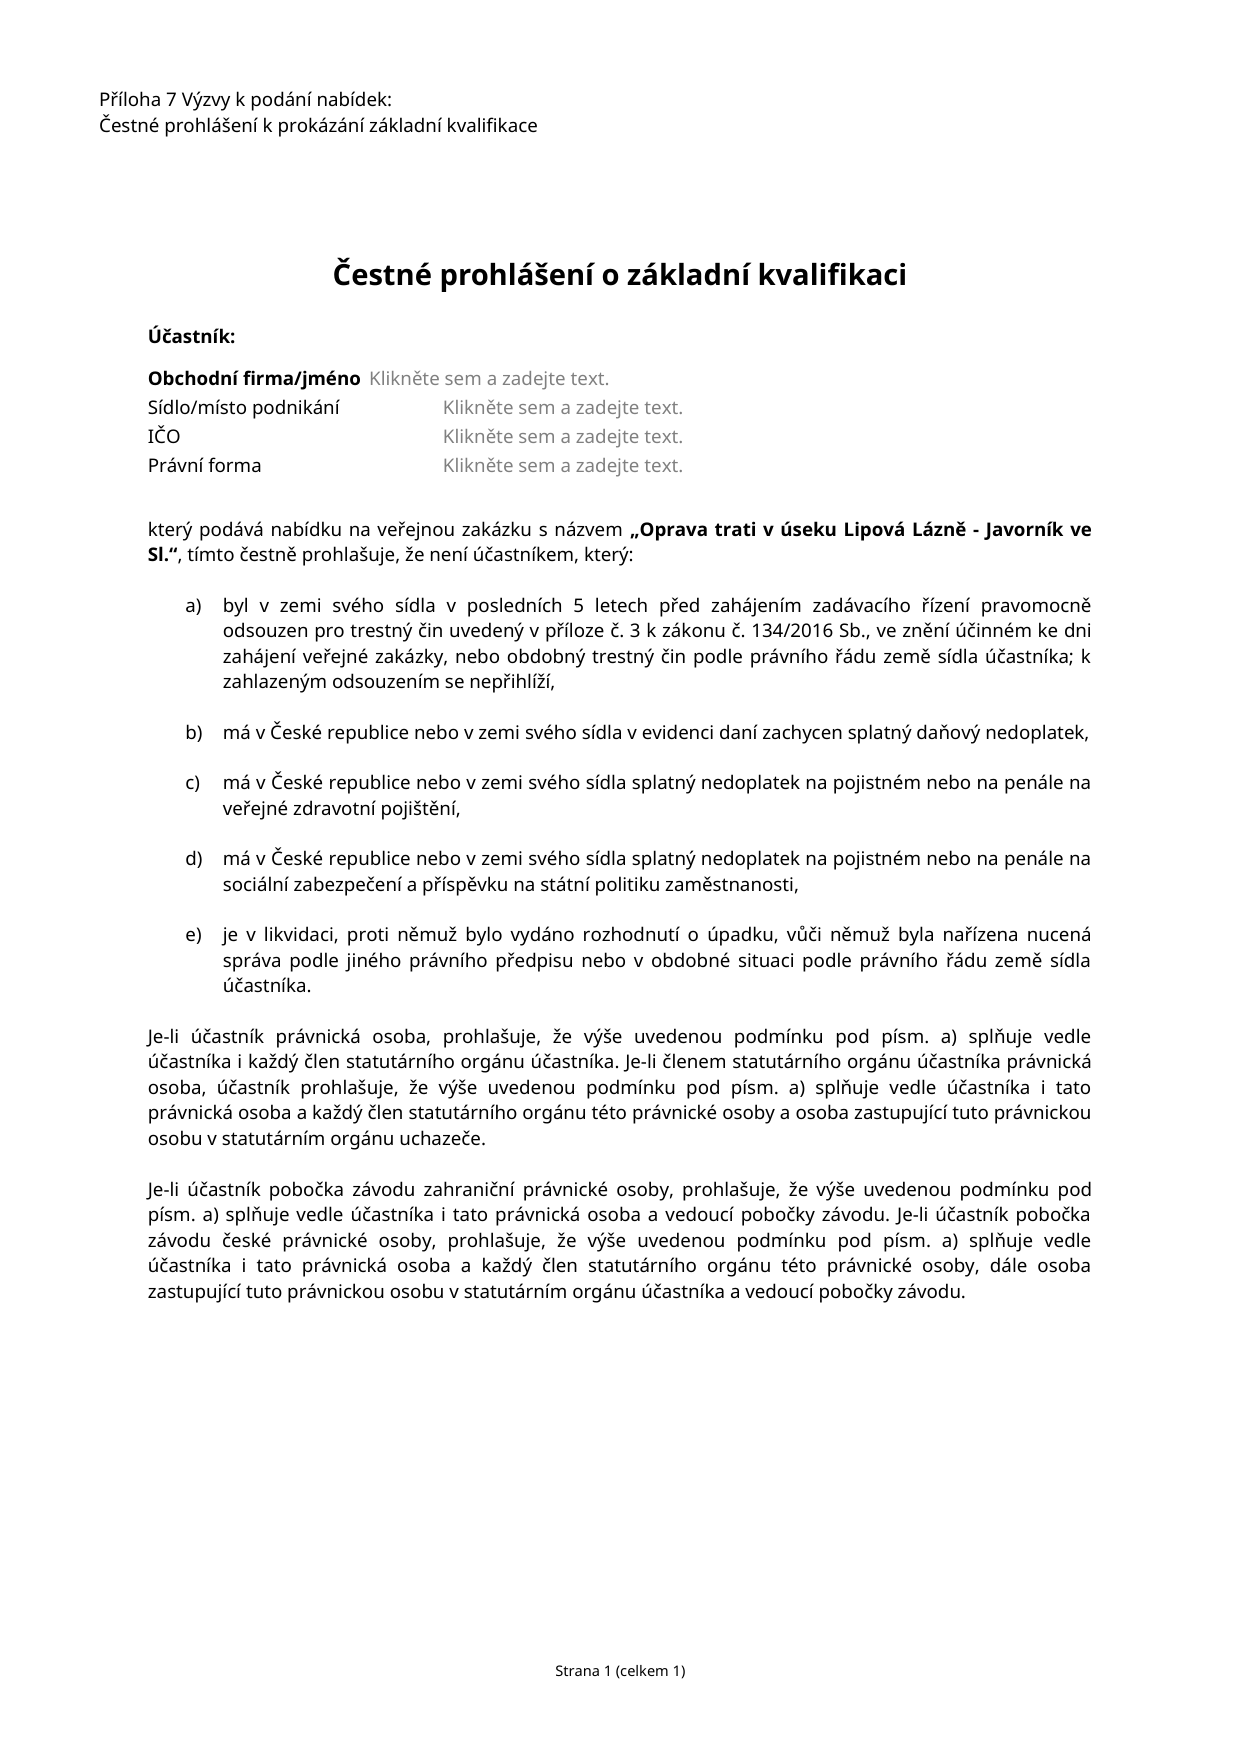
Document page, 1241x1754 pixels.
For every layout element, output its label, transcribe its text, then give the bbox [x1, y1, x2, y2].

text Obchodní firma/jméno [148, 362, 1093, 391]
list má v České republice nebo v zemi svého sídla splatný nedoplatek na pojistném nebo na penále na sociální zabezpečení a příspěvku na státní politiku zaměstnanosti, [185, 846, 1093, 897]
list má v České republice nebo v zemi svého sídla v evidenci daní zachycen splatný daňový nedoplatek, [185, 719, 1093, 744]
text Je-li účastník právnická osoba, prohlašuje, že výše uvedenou podmínku pod písm. a) splňuje vedle účastníka i každý člen statutárního orgánu účastníka. Je-li členem statutárního orgánu účastníka právnická osoba, účastník prohlašuje, že výše uvedenou podmínku pod písm. a) splňuje vedle účastníka i tato právnická osoba a každý člen statutárního orgánu této právnické osoby a osoba zastupující tuto právnickou osobu v statutárním orgánu uchazeče. [148, 1023, 1093, 1151]
list byl v zemi svého sídla v posledních 5 letech před zahájením zadávacího řízení pravomocně odsouzen pro trestný čin uvedený v příloze č. 3 k zákonu č. 134/2016 Sb., ve znění účinném ke dni zahájení veřejné zakázky, nebo obdobný trestný čin podle právního řádu země sídla účastníka; k zahlazeným odsouzením se nepřihlíží, [185, 592, 1093, 694]
title Čestné prohlášení o základní kvalifikaci [148, 254, 1093, 293]
text Právní forma [148, 449, 1093, 478]
text IČO [148, 420, 1093, 449]
text Účastník: [148, 318, 1093, 349]
text který podává nabídku na veřejnou zakázku s názvem „Oprava trati v úseku Lipová Lázně - Javorník ve Sl.“, tímto čestně prohlašuje, že není účastníkem, který: [148, 516, 1093, 567]
list je v likvidaci, proti němuž bylo vydáno rozhodnutí o úpadku, vůči němuž byla nařízena nucená správa podle jiného právního předpisu nebo v obdobné situaci podle právního řádu země sídla účastníka. [185, 922, 1093, 998]
text Sídlo/místo podnikání [148, 391, 1093, 420]
text Je-li účastník pobočka závodu zahraniční právnické osoby, prohlašuje, že výše uvedenou podmínku pod písm. a) splňuje vedle účastníka i tato právnická osoba a vedoucí pobočky závodu. Je-li účastník pobočka závodu české právnické osoby, prohlašuje, že výše uvedenou podmínku pod písm. a) splňuje vedle účastníka i tato právnická osoba a každý člen statutárního orgánu této právnické osoby, dále osoba zastupující tuto právnickou osobu v statutárním orgánu účastníka a vedoucí pobočky závodu. [148, 1176, 1093, 1304]
list má v České republice nebo v zemi svého sídla splatný nedoplatek na pojistném nebo na penále na veřejné zdravotní pojištění, [185, 769, 1093, 821]
